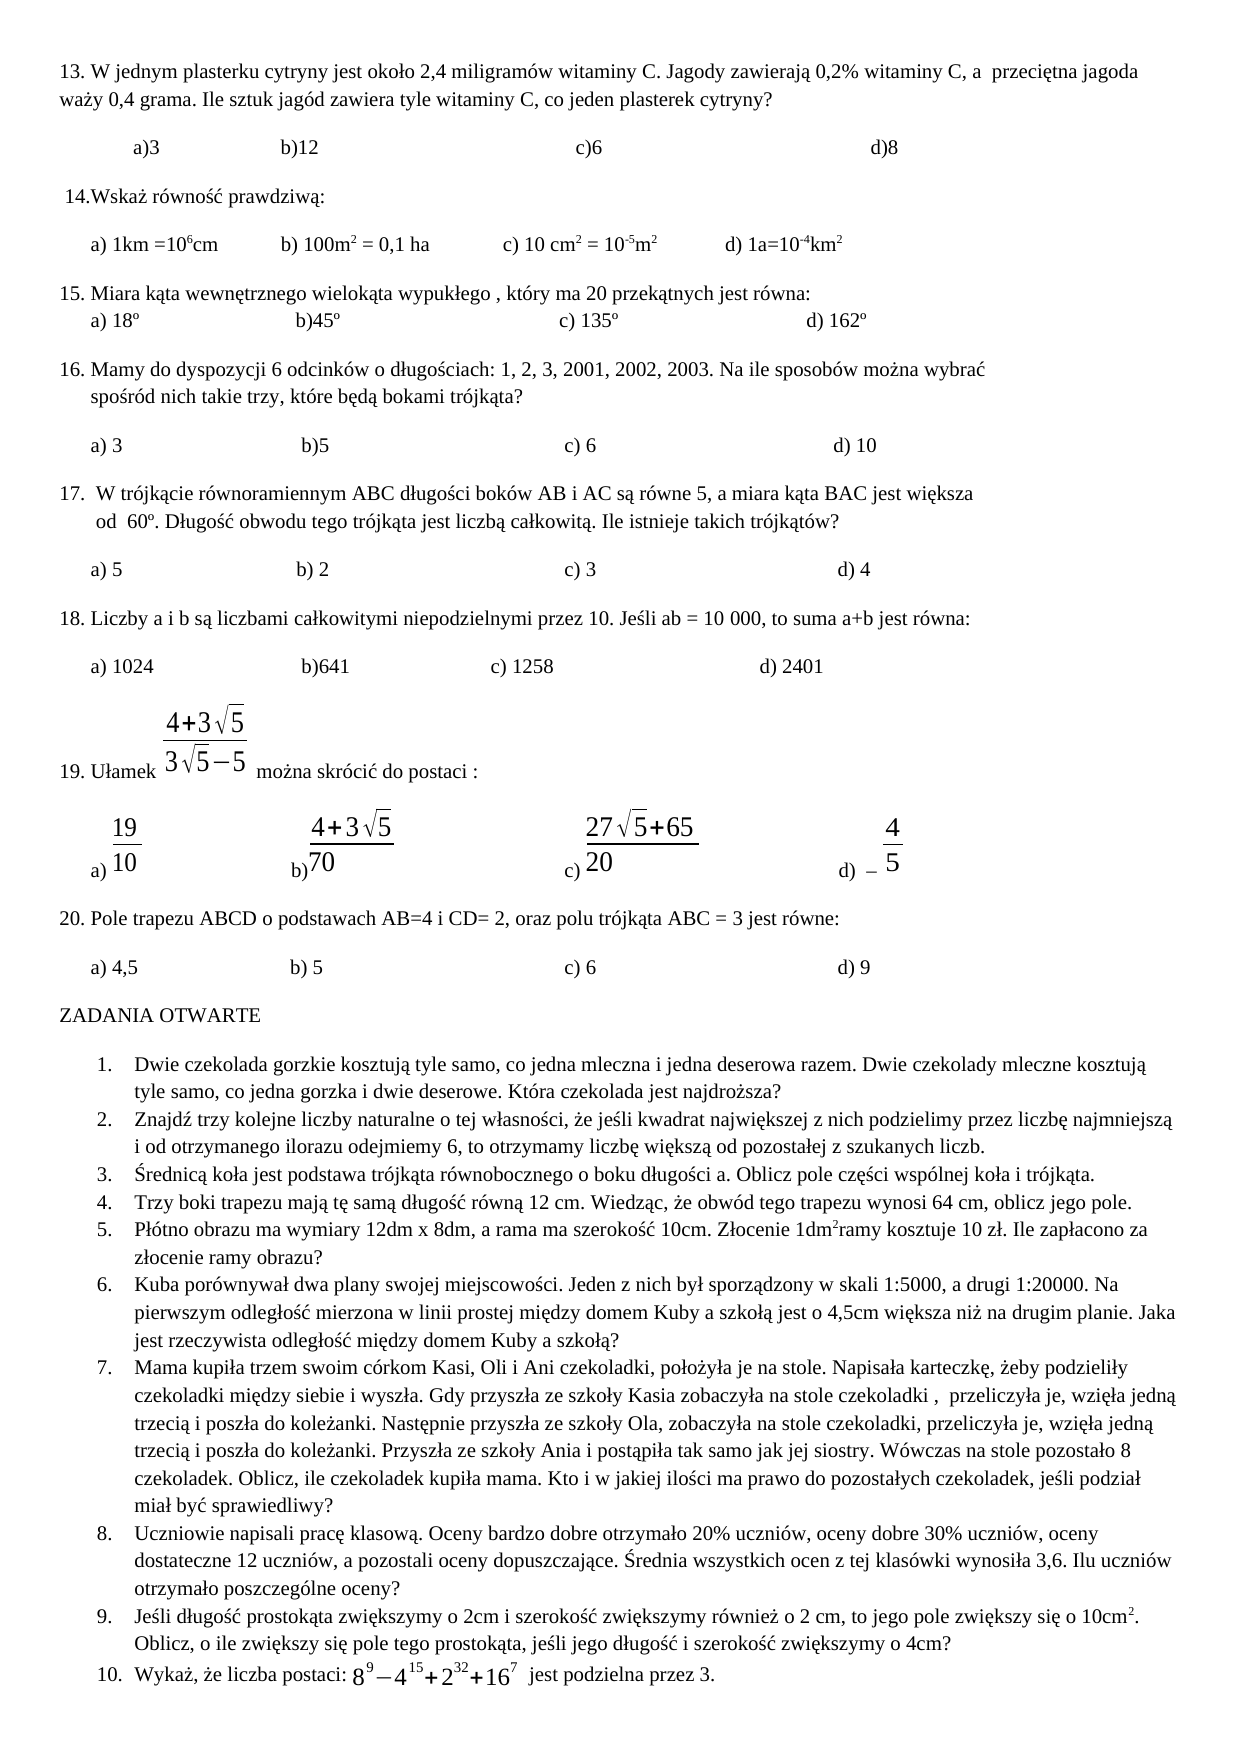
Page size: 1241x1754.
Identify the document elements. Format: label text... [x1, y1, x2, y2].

list Jeśli długość prostokąta zwiększymy o 2cm i szerokość zwiększymy również o 2 cm, to jego pole zwiększy się o 10cm2. Oblicz, o ile zwiększy się pole tego prostokąta, jeśli jego długość i szerokość zwiększymy o 4cm? [97, 1604, 1181, 1655]
text a) 1024 b)641 c) 1258 d) 2401 [59, 654, 1181, 678]
list Znajdź trzy kolejne liczby naturalne o tej własności, że jeśli kwadrat największej z nich podzielimy przez liczbę najmniejszą i od otrzymanego ilorazu odejmiemy 6, to otrzymamy liczbę większą od pozostałej z szukanych liczb. [97, 1107, 1181, 1158]
list Mama kupiła trzem swoim córkom Kasi, Oli i Ani czekoladki, położyła je na stole. Napisała karteczkę, żeby podzieliły czekoladki między siebie i wyszła. Gdy przyszła ze szkoły Kasia zobaczyła na stole czekoladki , przeliczyła je, wzięła jedną trzecią i poszła do koleżanki. Następnie przyszła ze szkoły Ola, zobaczyła na stole czekoladki, przeliczyła je, wzięła jedną trzecią i poszła do koleżanki. Przyszła ze szkoły Ania i postąpiła tak samo jak jej siostry. Wówczas na stole pozostało 8 czekoladek. Oblicz, ile czekoladek kupiła mama. Kto i w jakiej ilości ma prawo do pozostałych czekoladek, jeśli podział miał być sprawiedliwy? [97, 1355, 1181, 1517]
text a)3 b)12 c)6 d)8 [59, 135, 1181, 159]
text 17. W trójkącie równoramiennym ABC długości boków AB i AC są równe miara kąta BAC jest większa od 60º. Długość obwodu tego trójkąta jest liczbą całkowitą. Ile istnieje takich trójkątów? [59, 481, 1181, 533]
text a) 3 b)5 c) 6 d) 10 [59, 432, 1181, 457]
list Uczniowie napisali pracę klasową. Oceny bardzo dobre otrzymało 20% uczniów, oceny dobre 30% uczniów, oceny dostateczne 12 uczniów, a pozostali oceny dopuszczające. Średnia wszystkich ocen z tej klasówki wynosiła 3,6. Ilu uczniów otrzymało poszczególne oceny? [97, 1521, 1181, 1600]
text a) 1km =106cm b) 100m2 = c) 10 cm2 = 10-5m2 d) 1a=10-4km2 [59, 232, 1181, 256]
text a) 4,5 b) 5 c) 6 d) 9 [59, 955, 1181, 979]
text 16. Mamy do dyspozycji 6 odcinków o długościach: 1, 2, 3, 2001, 2002, 2003. Na ile sposobów można wybrać spośród nich takie trzy, które będą bokami trójkąta? [59, 356, 1181, 408]
text 15. Miara kąta wewnętrznego wielokąta wypukłego , który ma 20 przekątnych jest równa: a) 18º b)45º c) 135º d) 162º [59, 280, 1181, 332]
list Kuba porównywał dwa plany swojej miejscowości. Jeden z nich był sporządzony w skali 1:5000, a drugi 1:20000. Na pierwszym odległość mierzona w linii prostej między domem Kuby a szkołą jest o 4,5cm większa niż na drugim planie. Jaka jest rzeczywista odległość między domem Kuby a szkołą? [97, 1272, 1181, 1352]
list Wykaż, że liczba postaci: jest podzielna przez 3. [97, 1659, 1181, 1690]
list Średnicą koła jest podstawa trójkąta równobocznego o boku długości a. Oblicz pole części wspólnej koła i trójkąta. [97, 1162, 1181, 1186]
list Płótno obrazu ma wymiary 12dm x 8dm, a rama ma szerokość 10cm. Złocenie 1dm2ramy kosztuje 10 zł. Ile zapłacono za złocenie ramy obrazu? [97, 1217, 1181, 1269]
text a) b) c) d) – [59, 807, 1181, 882]
text ZADANIA OTWARTE [59, 1003, 1181, 1027]
list Trzy boki trapezu mają tę samą długość równą 12 cm. Wiedząc, że obwód tego trapezu wynosi 64 cm, oblicz jego pole. [97, 1189, 1181, 1214]
text a) 5 b) 2 c) 3 d) 4 [59, 557, 1181, 581]
list Dwie czekolada gorzkie kosztują tyle samo, co jedna mleczna i jedna deserowa razem. Dwie czekolady mleczne kosztują tyle samo, co jedna gorzka i dwie deserowe. Która czekolada jest najdroższa? [97, 1052, 1181, 1103]
text 13. W jednym plasterku cytryny jest około 2,4 miligramów witaminy C. Jagody zawierają 0,2% witaminy C, a przeciętna jagoda waży 0,4 grama. Ile sztuk jagód zawiera tyle witaminy C, co jeden plasterek cytryny? [59, 59, 1181, 111]
text 18. Liczby a i b są liczbami całkowitymi niepodzielnymi przez 10. Jeśli ab = 10 000, to suma a+b jest równa: [59, 605, 1181, 629]
text 20. Pole trapezu ABCD o podstawach AB=4 i CD= 2, oraz polu trójkąta ABC = 3 jest równe: [59, 906, 1181, 930]
text 14.Wskaż równość prawdziwą: [59, 183, 1181, 208]
text 19. Ułamek można skrócić do postaci : [59, 702, 1181, 783]
